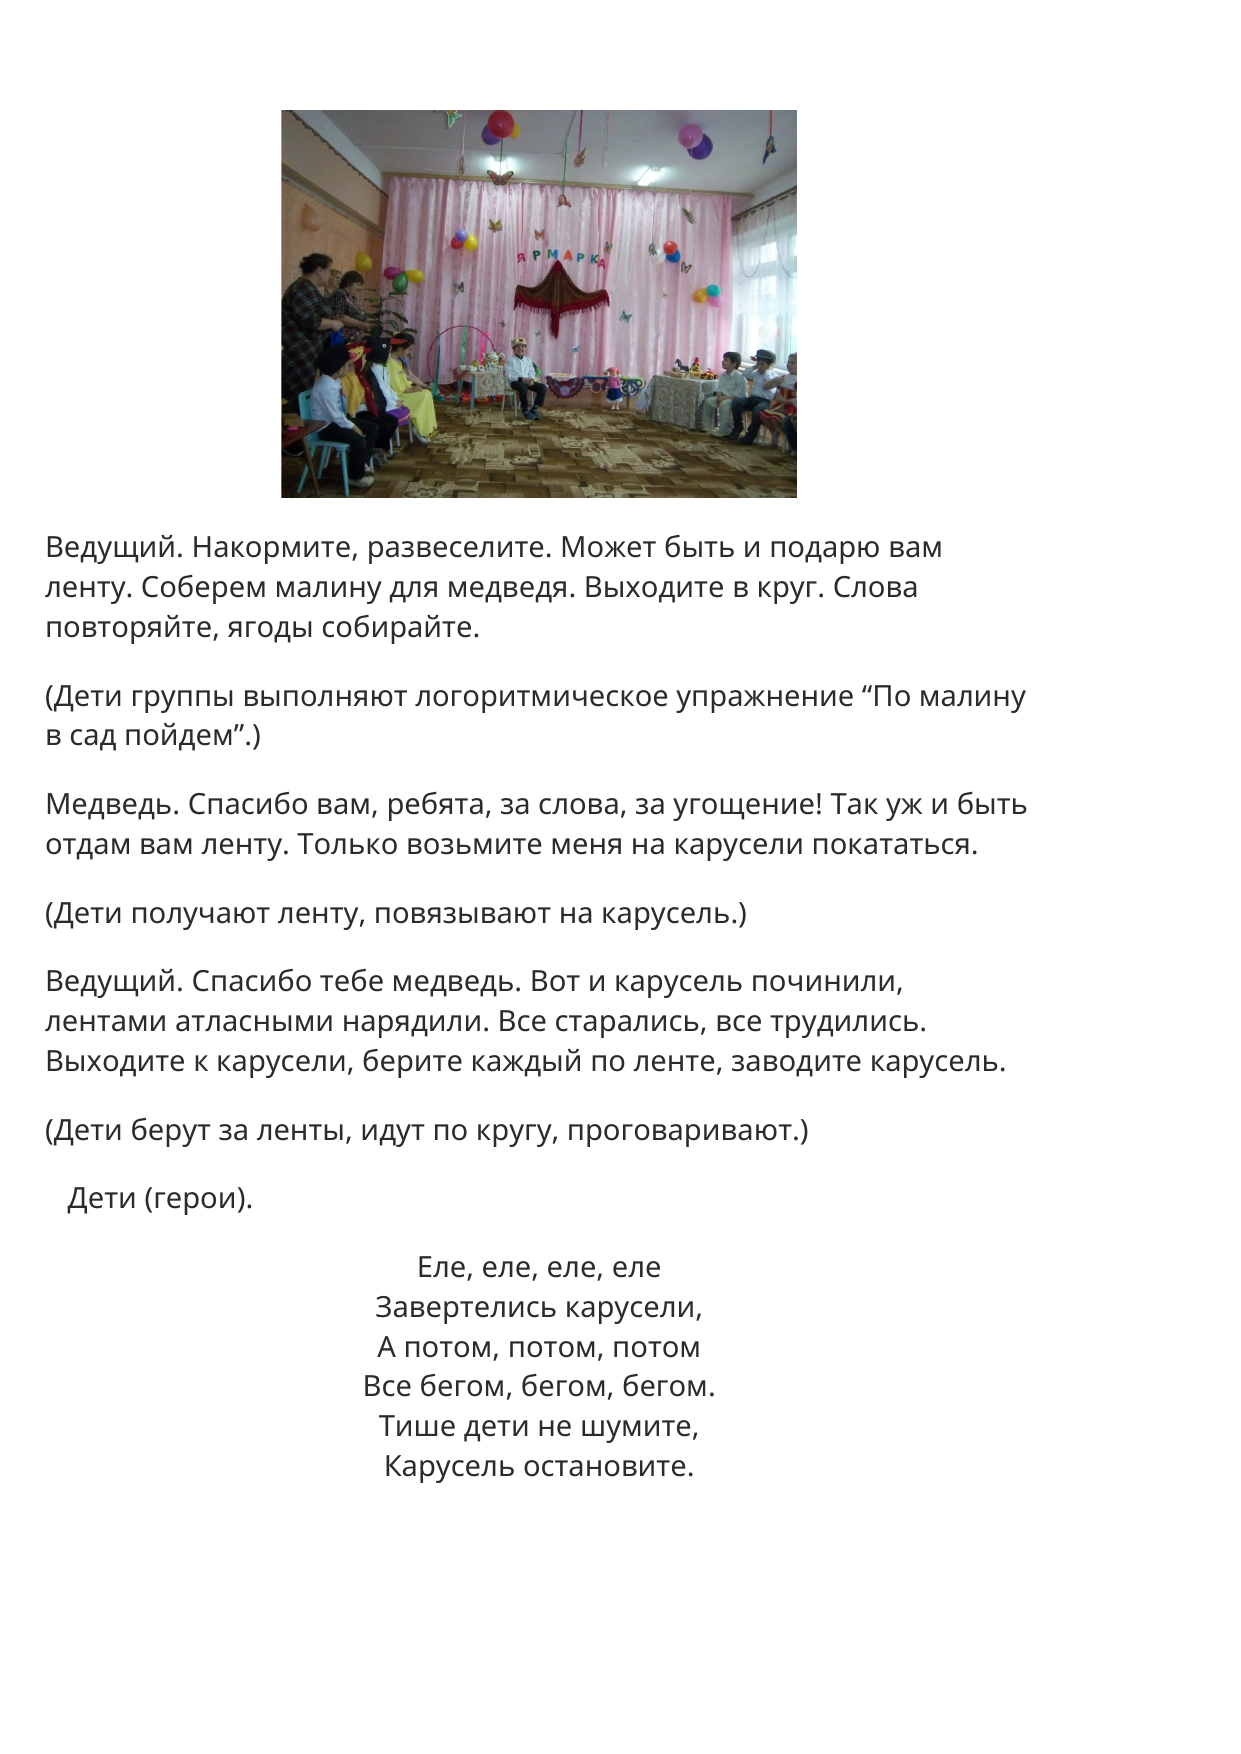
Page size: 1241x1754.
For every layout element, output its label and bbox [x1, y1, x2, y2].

table_header [23, 59, 1056, 1536]
picture [281, 110, 797, 498]
